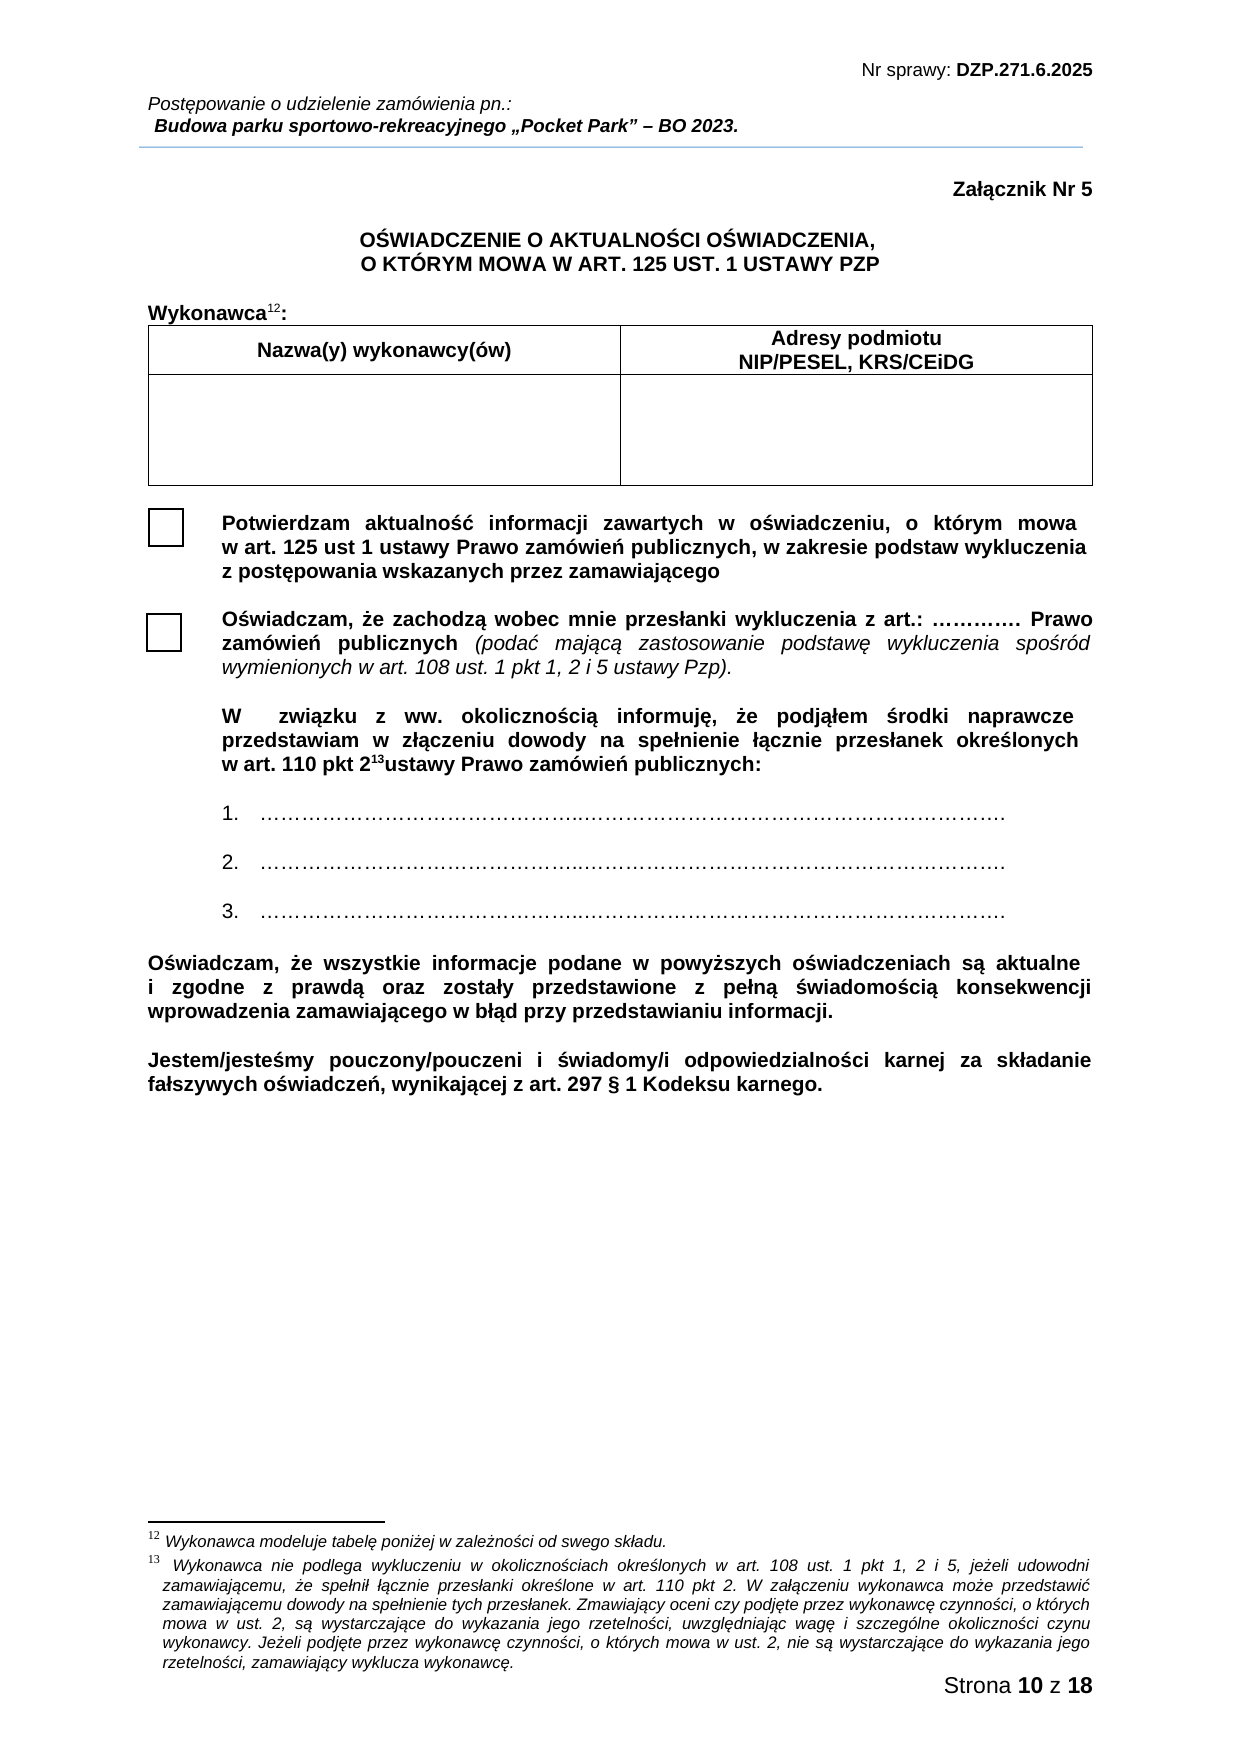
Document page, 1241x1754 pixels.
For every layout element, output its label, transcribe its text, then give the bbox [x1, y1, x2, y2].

text W związku z ww. okolicznością informuję, że podjąłem środki naprawcze przedstawiam w złączeniu dowody na spełnienie łącznie przesłanek określonych w art. 110 pkt 2ustawy Prawo zamówień publicznych: [222, 704, 1093, 776]
text Wykonawca: [148, 301, 1093, 325]
table_cell [149, 375, 620, 485]
text OŚWIADCZENIE O AKTUALNOŚCI OŚWIADCZENIA, O KTÓRYM MOWA W ART. 125 UST. 1 USTAWY PZP [148, 228, 1093, 276]
text Potwierdzam aktualność informacji zawartych w oświadczeniu, o którym mowa w art. 125 ust 1 ustawy Prawo zamówień publicznych, w zakresie podstaw wykluczenia z postępowania wskazanych przez zamawiającego [222, 511, 1093, 583]
table_cell [621, 375, 1092, 485]
text Oświadczam, że zachodzą wobec mnie przesłanki wykluczenia z art.: …………. Prawo zamówień publicznych (podać mającą zastosowanie podstawę wykluczenia spośród wymienionych w art. 108 ust. 1 pkt 1, 2 i 5 ustawy Pzp). [222, 607, 1093, 679]
text Jestem/jesteśmy pouczony/pouczeni i świadomy/i odpowiedzialności karnej za składanie fałszywych oświadczeń, wynikającej z art. 297 § 1 Kodeksu karnego. [148, 1048, 1093, 1096]
list ………………………………………..……………………………………………………. [222, 898, 1093, 922]
list ………………………………………..……………………………………………………. [222, 801, 1093, 824]
text Oświadczam, że wszystkie informacje podane w powyższych oświadczeniach są aktualne i zgodne z prawdą oraz zostały przedstawione z pełną świadomością konsekwencji wprowadzenia zamawiającego w błąd przy przedstawianiu informacji. [148, 951, 1093, 1023]
text Załącznik Nr 5 [148, 177, 1093, 201]
table_header Nazwa(y) wykonawcy(ów) [149, 326, 620, 374]
list ………………………………………..……………………………………………………. [222, 849, 1093, 873]
table_header Adresy podmiotu NIP/PESEL, KRS/CEiDG [621, 326, 1092, 374]
